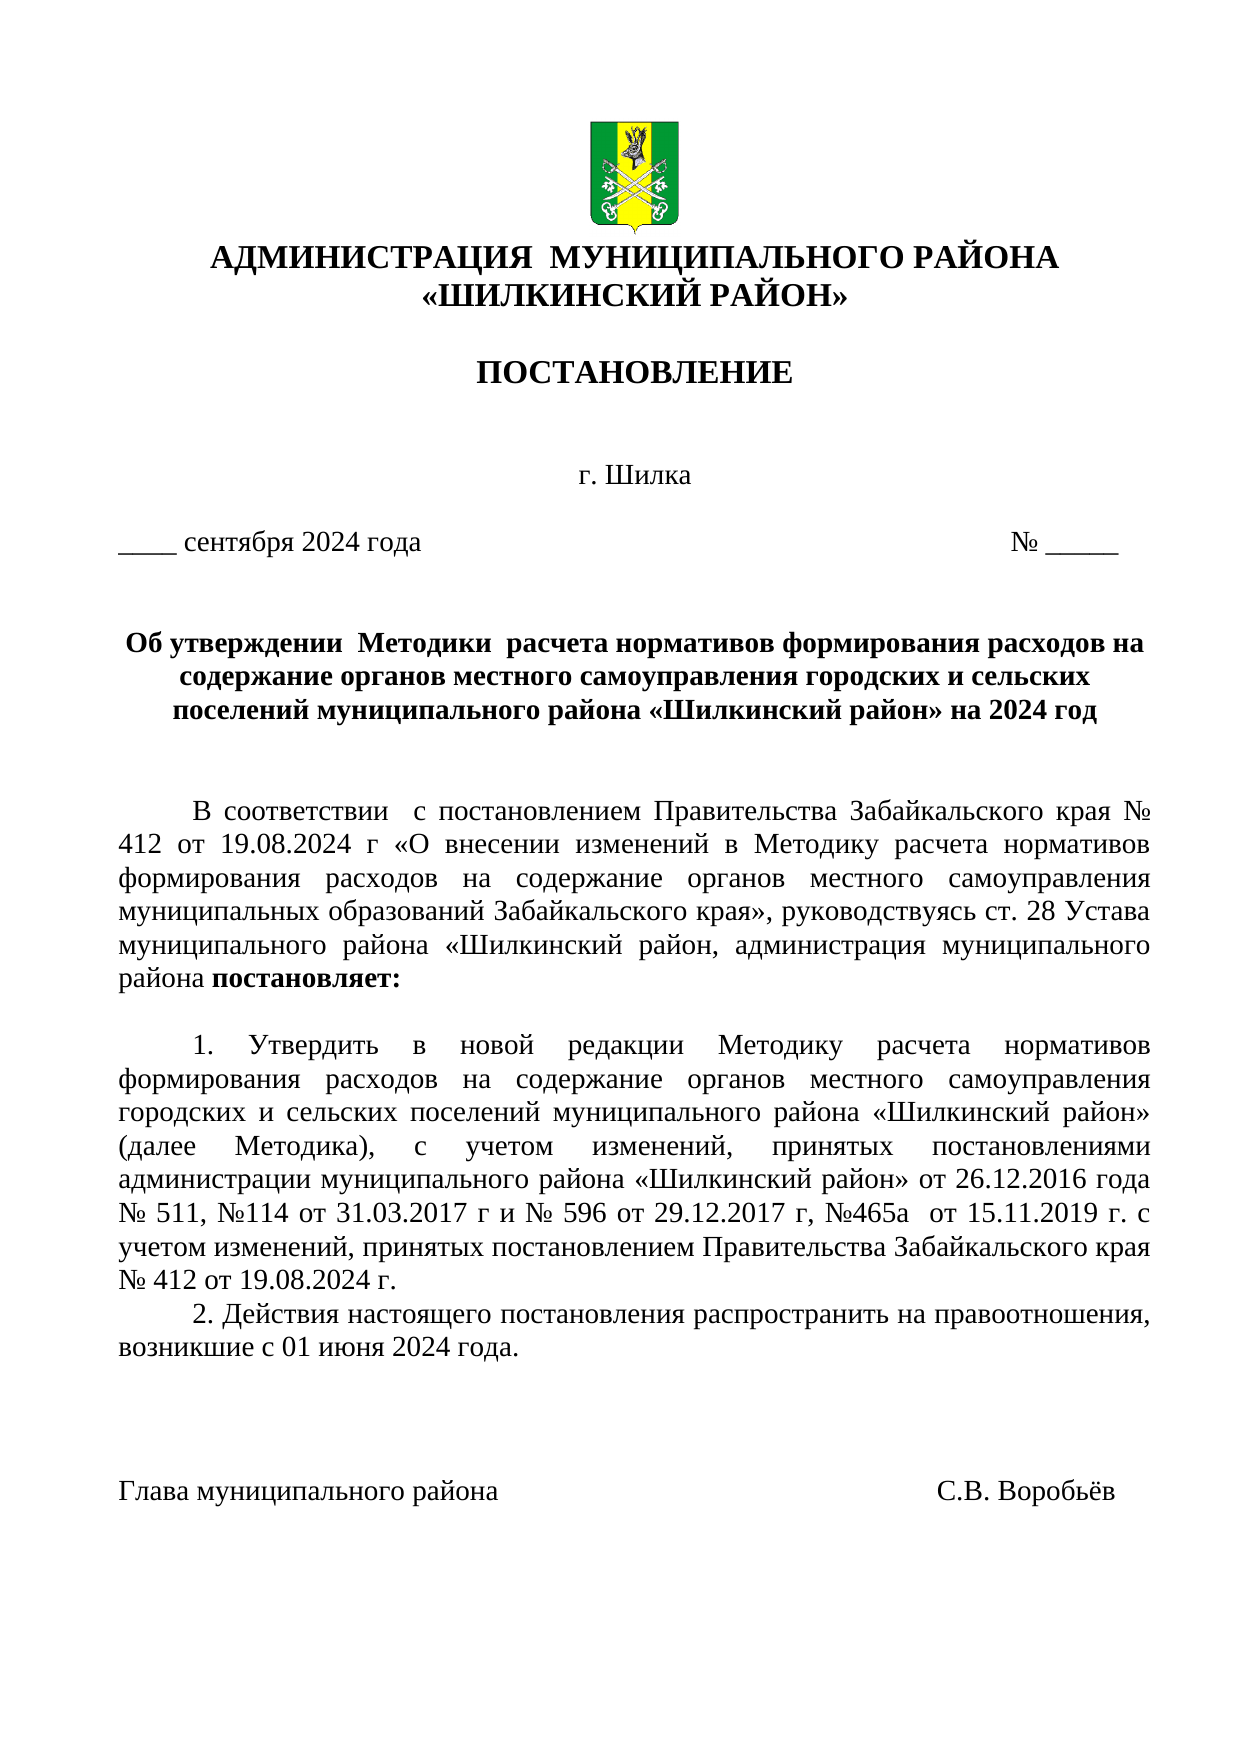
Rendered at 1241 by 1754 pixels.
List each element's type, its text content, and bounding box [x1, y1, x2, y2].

text 1. Утвердить в новой редакции Методику расчета нормативов формирования расходов на содержание органов местного самоуправления городских и сельских поселений муниципального района «Шилкинский район» (далее Методика), с учетом изменений, принятых постановлениями администрации муниципального района «Шилкинский район» от 26.12.2016 года № 511, №114 от 31.03.2017 г и № 596 от 29.12.2017 г, №465а от 15.11.2019 г. с учетом изменений, принятых постановлением Правительства Забайкальского края № 412 от 19.08.2024 г. [118, 1027, 1152, 1296]
text ____ сентября 2024 года № _____ [118, 524, 1152, 558]
text В соответствии с постановлением Правительства Забайкальского края № 412 от 19.08.2024 г «О внесении изменений в Методику расчета нормативов формирования расходов на содержание органов местного самоуправления муниципальных образований Забайкальского края», руководствуясь ст. 28 Устава муниципального района «Шилкинский район, администрация муниципального района постановляет: [118, 793, 1152, 994]
text ПОСТАНОВЛЕНИЕ [118, 352, 1152, 390]
text г. Шилка [118, 457, 1152, 491]
text Глава муниципального района С.В. Воробьёв [118, 1473, 1152, 1507]
text АДМИНИСТРАЦИЯ МУНИЦИПАЛЬНОГО РАЙОНА «ШИЛКИНСКИЙ РАЙОН» [118, 237, 1152, 313]
picture [588, 118, 681, 237]
text Об утверждении Методики расчета нормативов формирования расходов на содержание органов местного самоуправления городских и сельских поселений муниципального района «Шилкинский район» на 2024 год [118, 625, 1152, 726]
text 2. Действия настоящего постановления распространить на правоотношения, возникшие с 01 июня 2024 года. [118, 1296, 1152, 1363]
